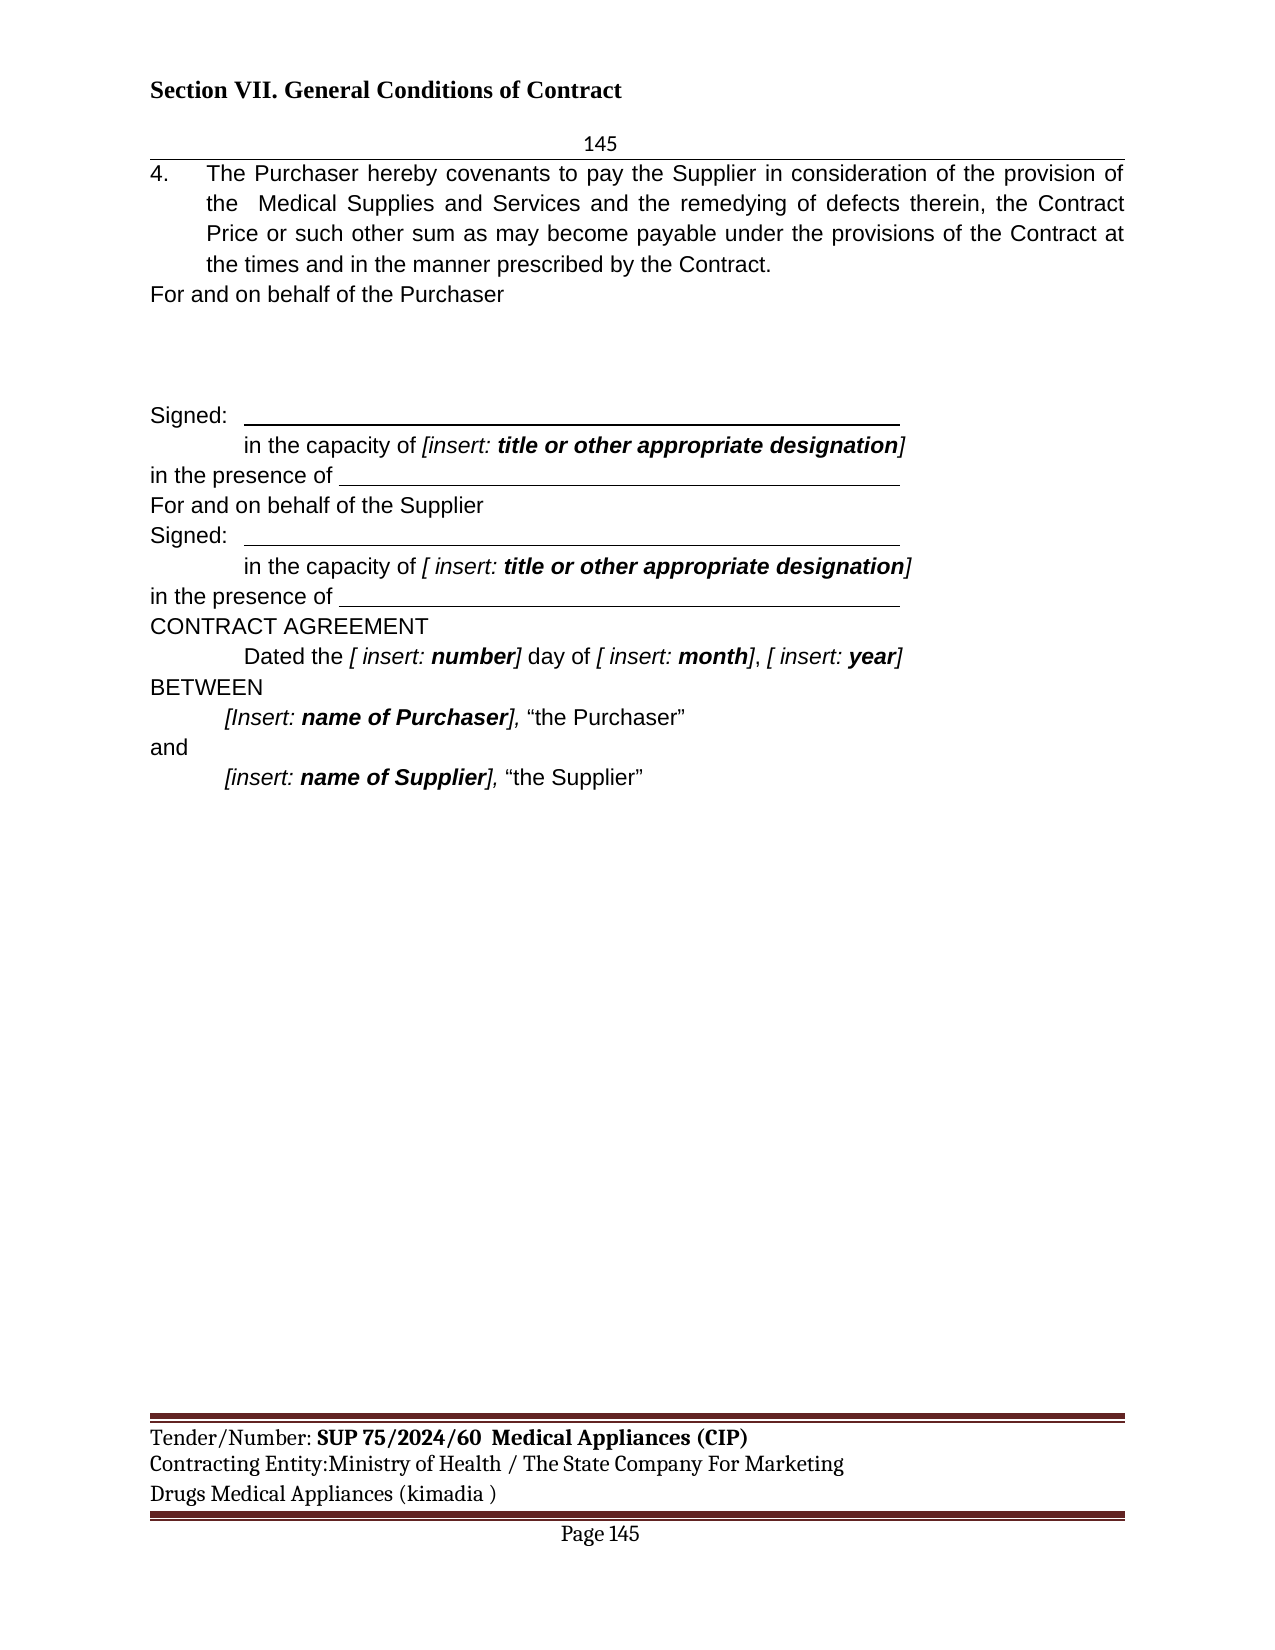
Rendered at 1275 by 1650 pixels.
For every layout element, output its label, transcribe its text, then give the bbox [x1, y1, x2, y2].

text CONTRACT AGREEMENT [150, 613, 1125, 639]
text Signed: [150, 522, 1125, 549]
text in the presence of [150, 462, 1125, 488]
text [insert: name of Supplier], “the Supplier” [150, 764, 1125, 791]
text [Insert: name of Purchaser], “the Purchaser” [150, 704, 1125, 730]
text Dated the [ insert: number] day of [ insert: month], [ insert: year] [150, 643, 1125, 670]
text in the presence of [150, 583, 1125, 609]
text For and on behalf of the Supplier [150, 492, 1125, 519]
text Signed: [150, 402, 1125, 428]
text in the capacity of [ insert: title or other appropriate designation] [150, 553, 1125, 579]
text BETWEEN [150, 673, 1125, 700]
text in the capacity of [insert: title or other appropriate designation] [150, 432, 1125, 458]
text and [150, 734, 1125, 760]
text For and on behalf of the Purchaser [150, 281, 1125, 307]
text 4. The Purchaser hereby covenants to pay the Supplier in consideration of the provision of the Medical Supplies and Services and the remedying of defects therein, the Contract Price or such other sum as may become payable under the provisions of the Contract at the times and in the manner prescribed by the Contract. [150, 160, 1125, 277]
